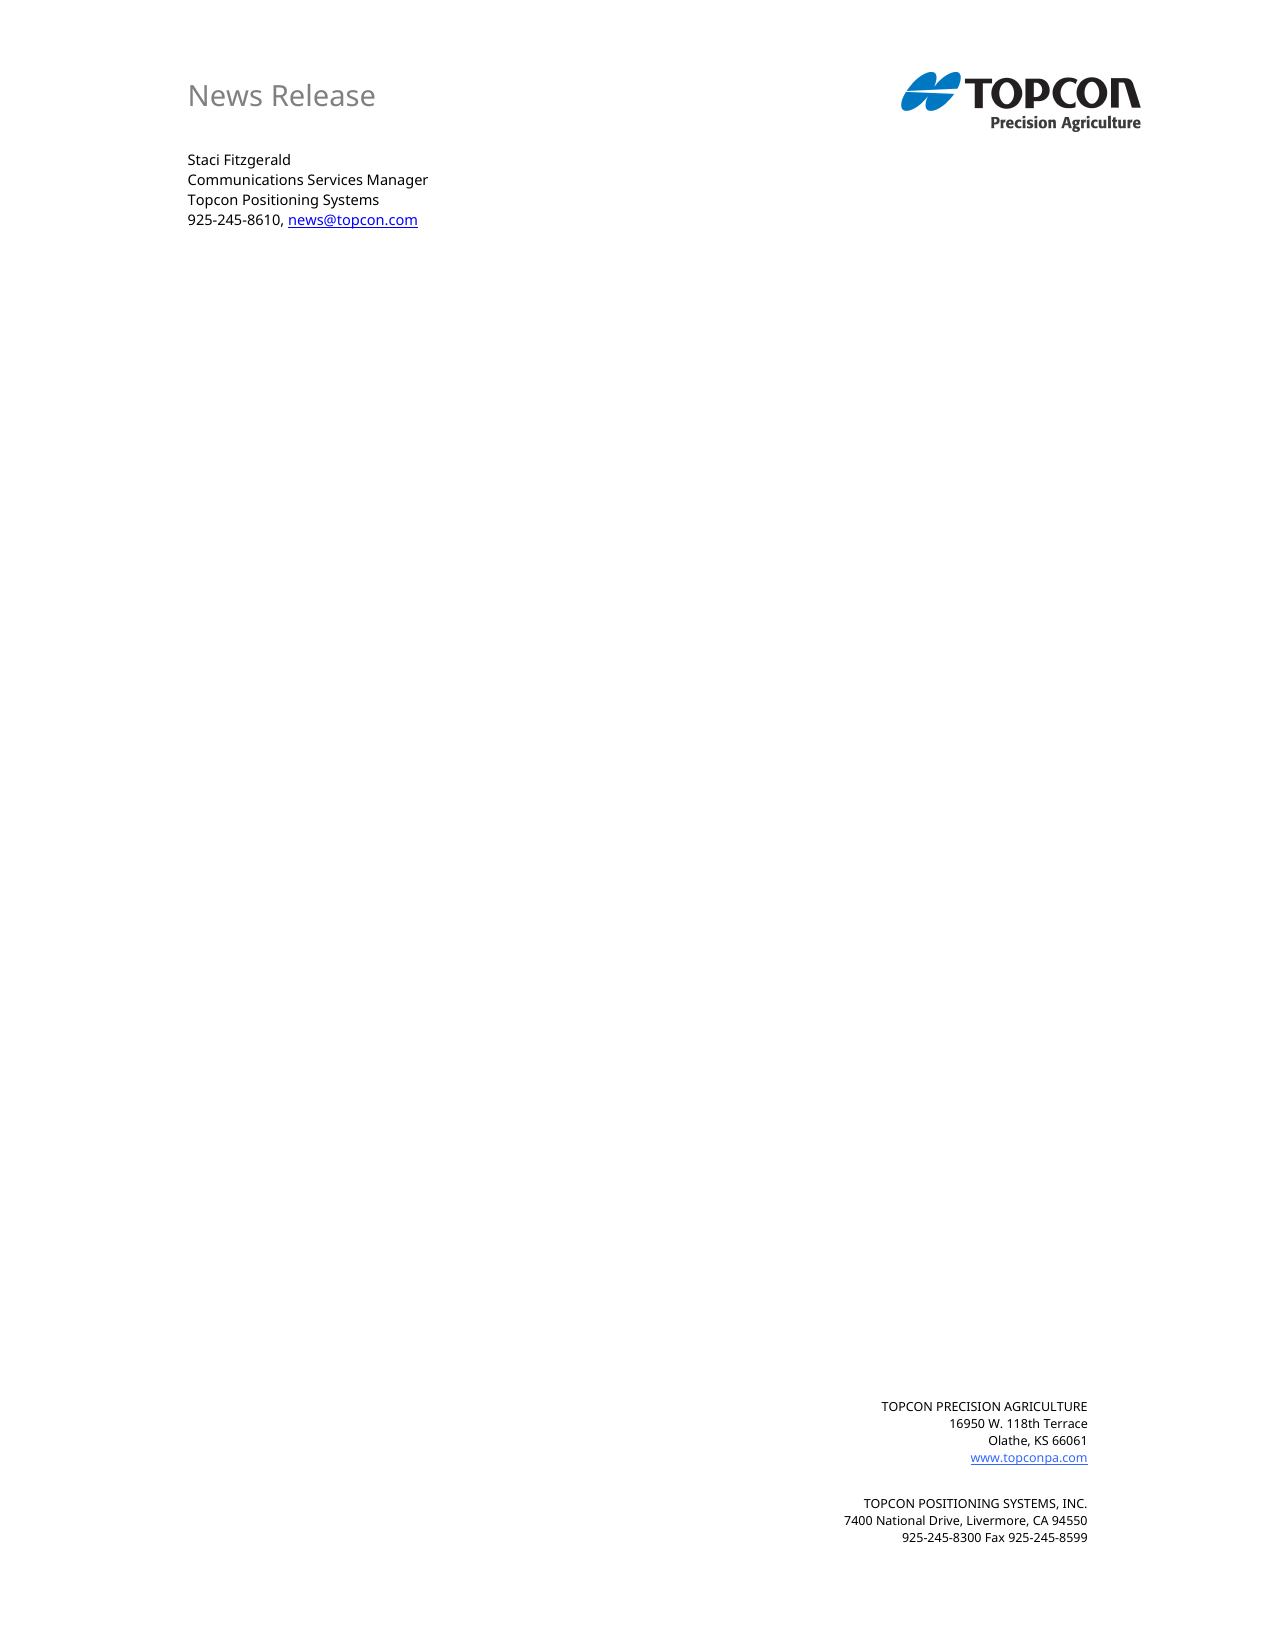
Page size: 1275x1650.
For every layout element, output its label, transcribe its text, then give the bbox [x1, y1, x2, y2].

text Staci Fitzgerald [187, 150, 1087, 170]
text 925-245-8610, news@topcon.com [187, 210, 1087, 229]
text Communications Services Manager [187, 170, 1087, 190]
text Topcon Positioning Systems [187, 190, 1087, 210]
picture [889, 64, 1153, 140]
